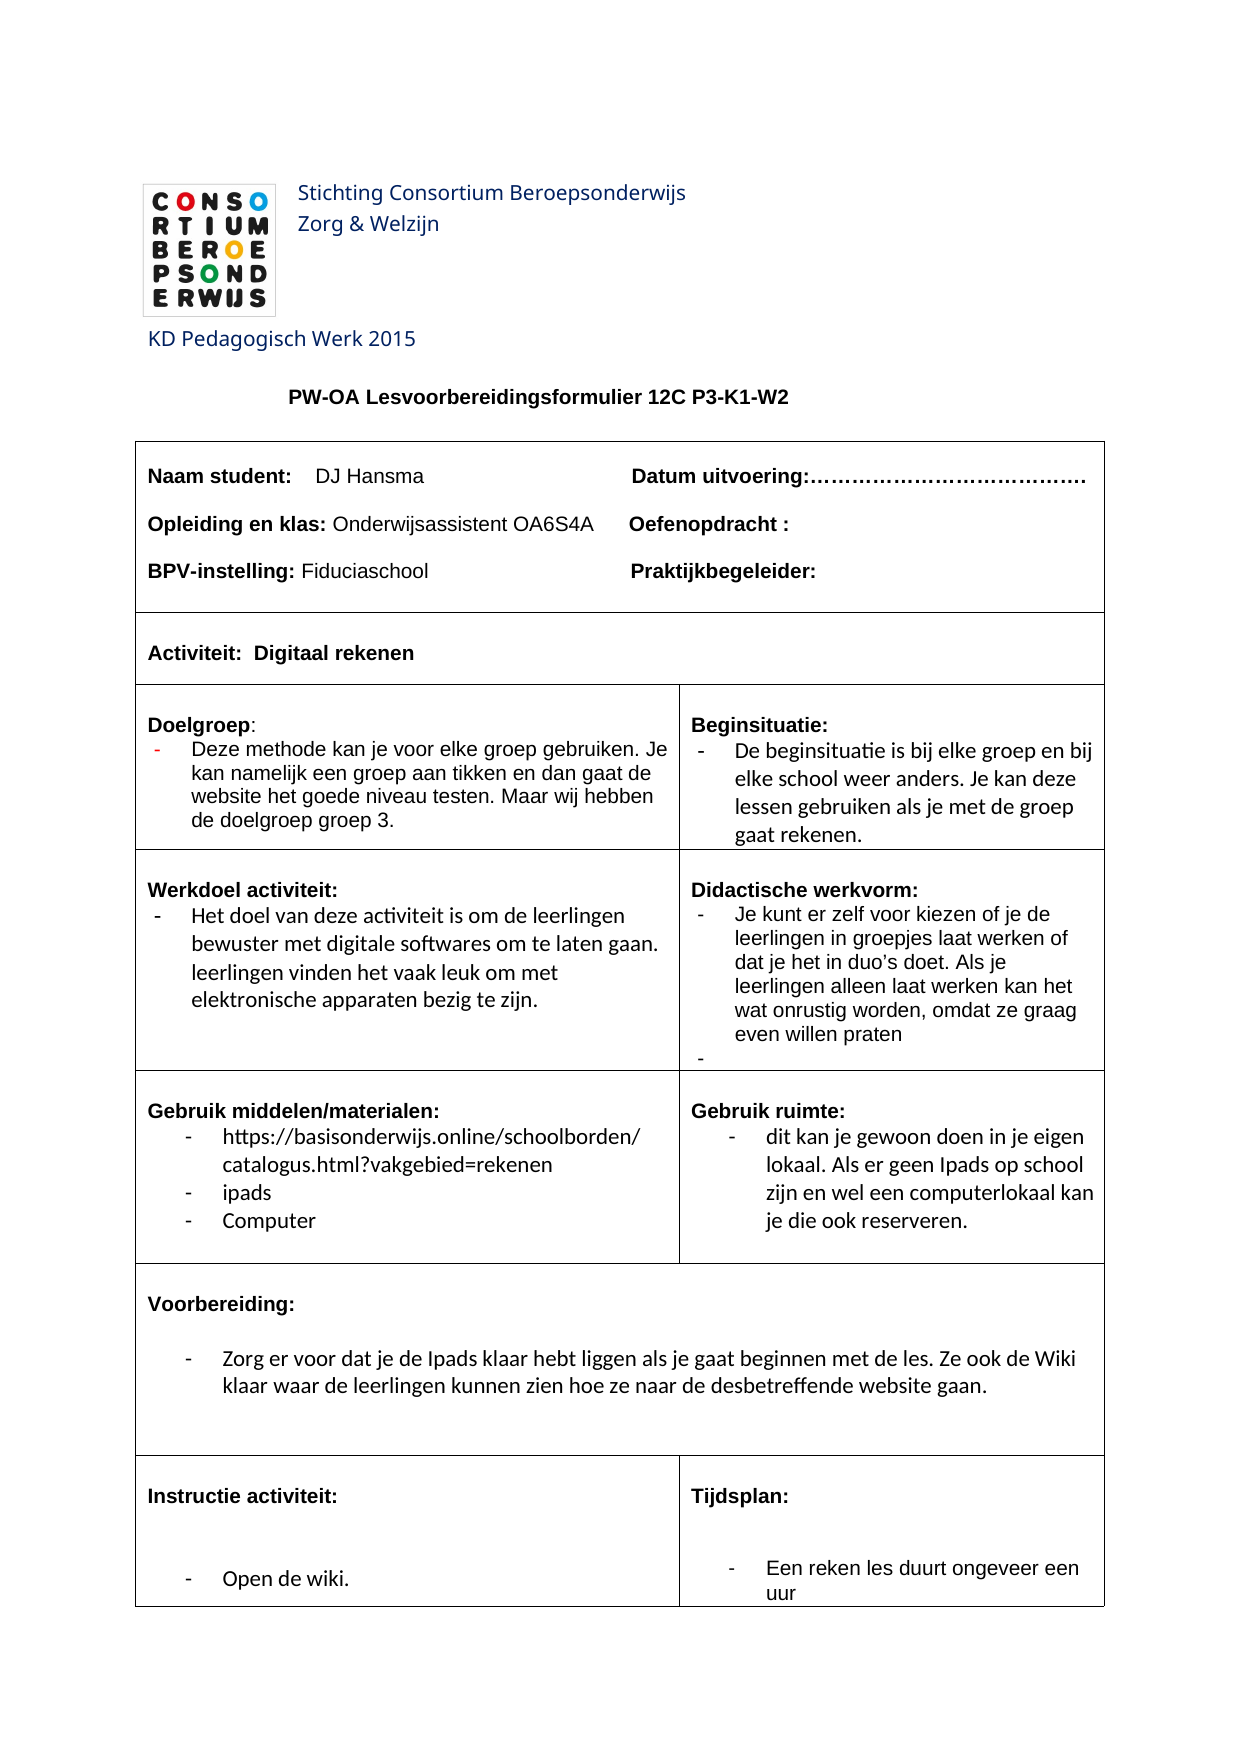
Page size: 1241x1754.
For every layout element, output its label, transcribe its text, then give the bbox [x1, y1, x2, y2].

text KD Pedagogisch Werk 2015 [148, 324, 1093, 352]
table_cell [136, 1456, 679, 1606]
table_cell Gebruik ruimte: dit kan je gewoon doen in je eigen lokaal. Als er geen Ipads op school zijn en wel een computerlokaal kan je die ook reserveren. [680, 1071, 1104, 1263]
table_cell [680, 1456, 1104, 1606]
table_cell Gebruik middelen/materialen: https://basisonderwijs.online/schoolborden/ catalogus.html?vakgebied=rekenen ipads Computer [136, 1071, 679, 1263]
picture [139, 180, 279, 320]
table_cell Werkdoel activiteit: Het doel van deze activiteit is om de leerlingen bewuster met digitale softwares om te laten gaan. leerlingen vinden het vaak leuk om met elektronische apparaten bezig te zijn. [136, 850, 679, 1070]
text PW-OA Lesvoorbereidingsformulier 12C P3-K1-W2 [288, 384, 1093, 408]
table_cell Activiteit: Digitaal rekenen [136, 613, 1104, 684]
text Zorg & Welzijn [279, 209, 1093, 237]
table_cell Voorbereiding: Zorg er voor dat je de Ipads klaar hebt liggen als je gaat beginnen met de les. Ze ook de Wiki klaar waar de leerlingen kunnen zien hoe ze naar de desbetreffende website gaan. [136, 1264, 1104, 1455]
table_cell Didactische werkvorm: Je kunt er zelf voor kiezen of je de leerlingen in groepjes laat werken of dat je het in duo’s doet. Als je leerlingen alleen laat werken kan het wat onrustig worden, omdat ze graag even willen praten [680, 850, 1104, 1070]
table_header Naam student: DJ Hansma Datum uitvoering:…………………………………. Opleiding en klas: Onderwijsassistent OA6S4A Oefenopdracht : BPV-instelling: Fiduciaschool Praktijkbegeleider: [136, 442, 1104, 612]
table_cell Doelgroep: Deze methode kan je voor elke groep gebruiken. Je kan namelijk een groep aan tikken en dan gaat de website het goede niveau testen. Maar wij hebben de doelgroep groep 3. [136, 685, 679, 849]
text Stichting Consortium Beroepsonderwijs [148, 178, 1093, 206]
table_cell Beginsituatie: De beginsituatie is bij elke groep en bij elke school weer anders. Je kan deze lessen gebruiken als je met de groep gaat rekenen. [680, 685, 1104, 849]
